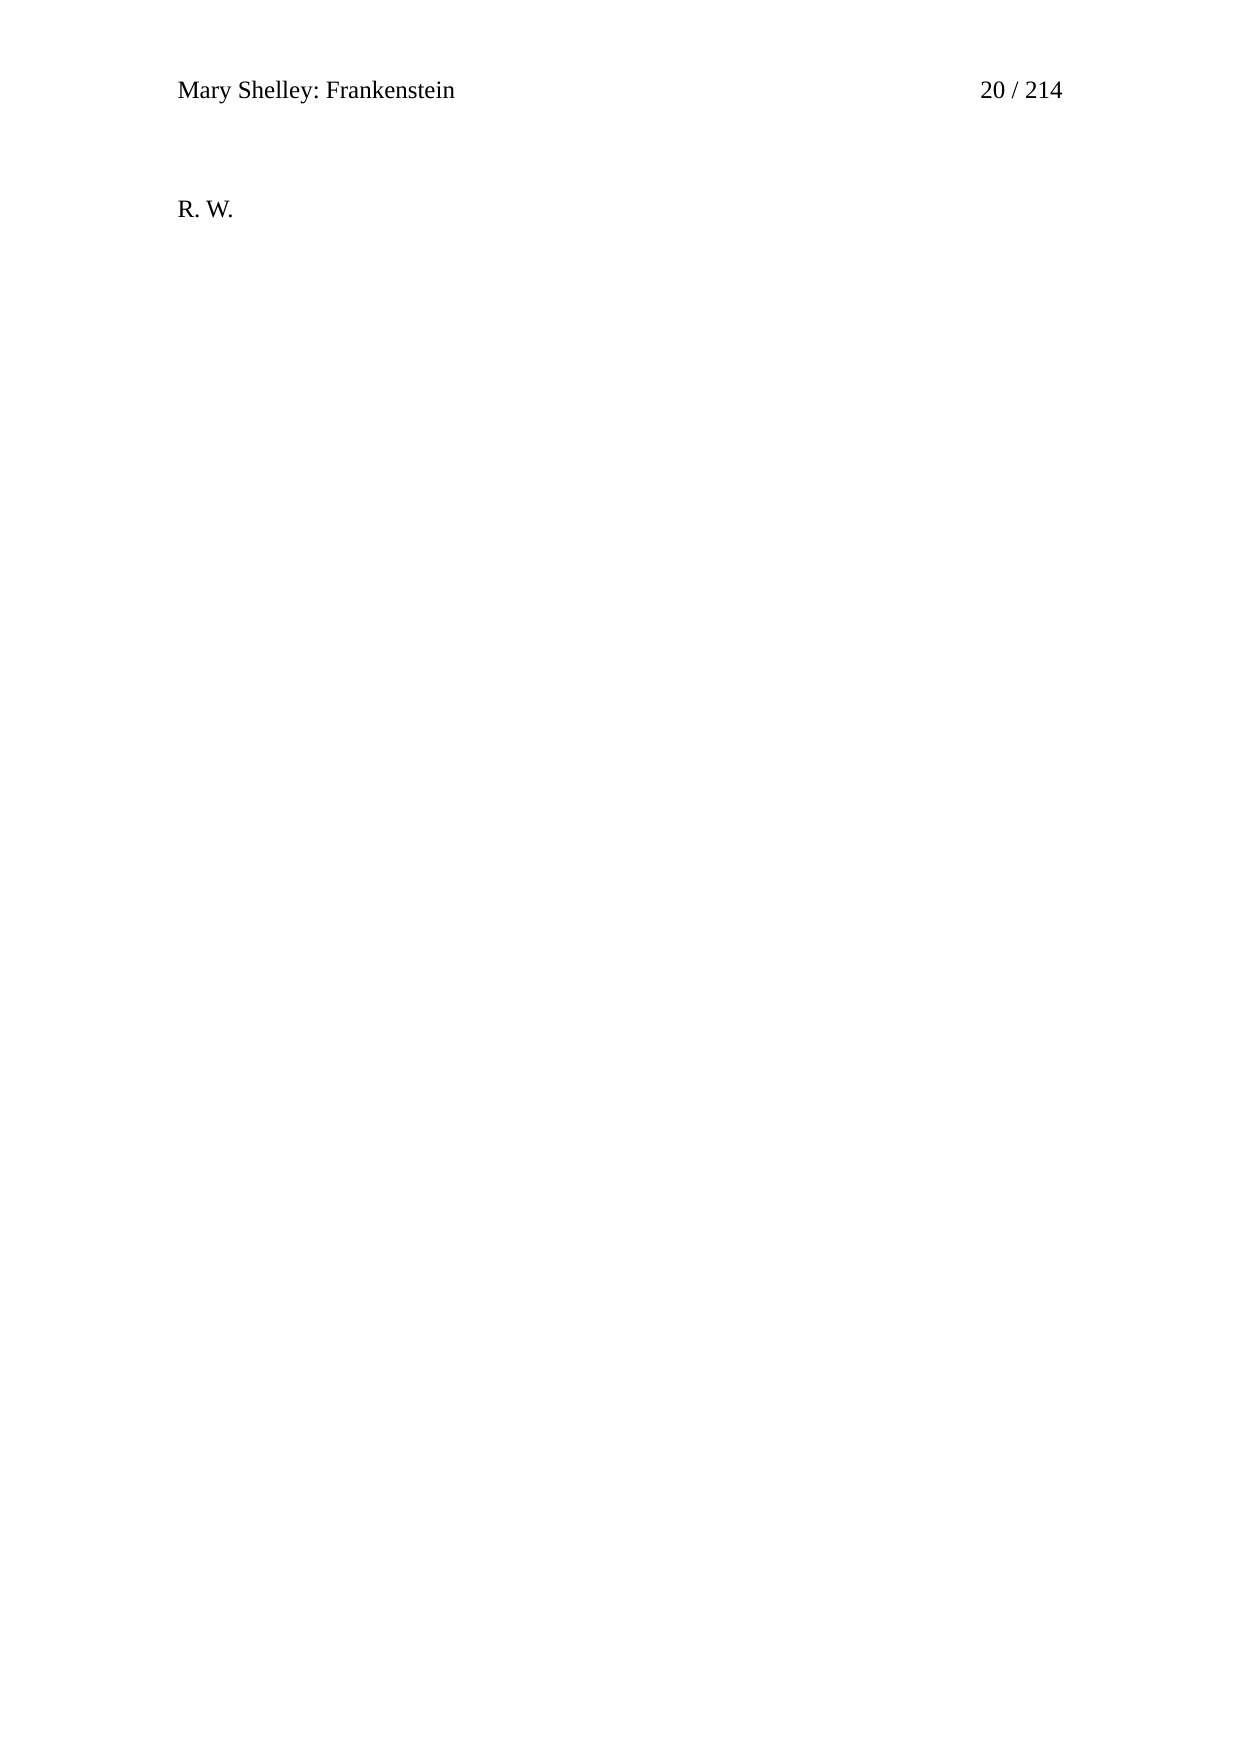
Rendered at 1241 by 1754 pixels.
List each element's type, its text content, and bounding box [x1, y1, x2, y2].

text R. W. [177, 177, 1063, 223]
